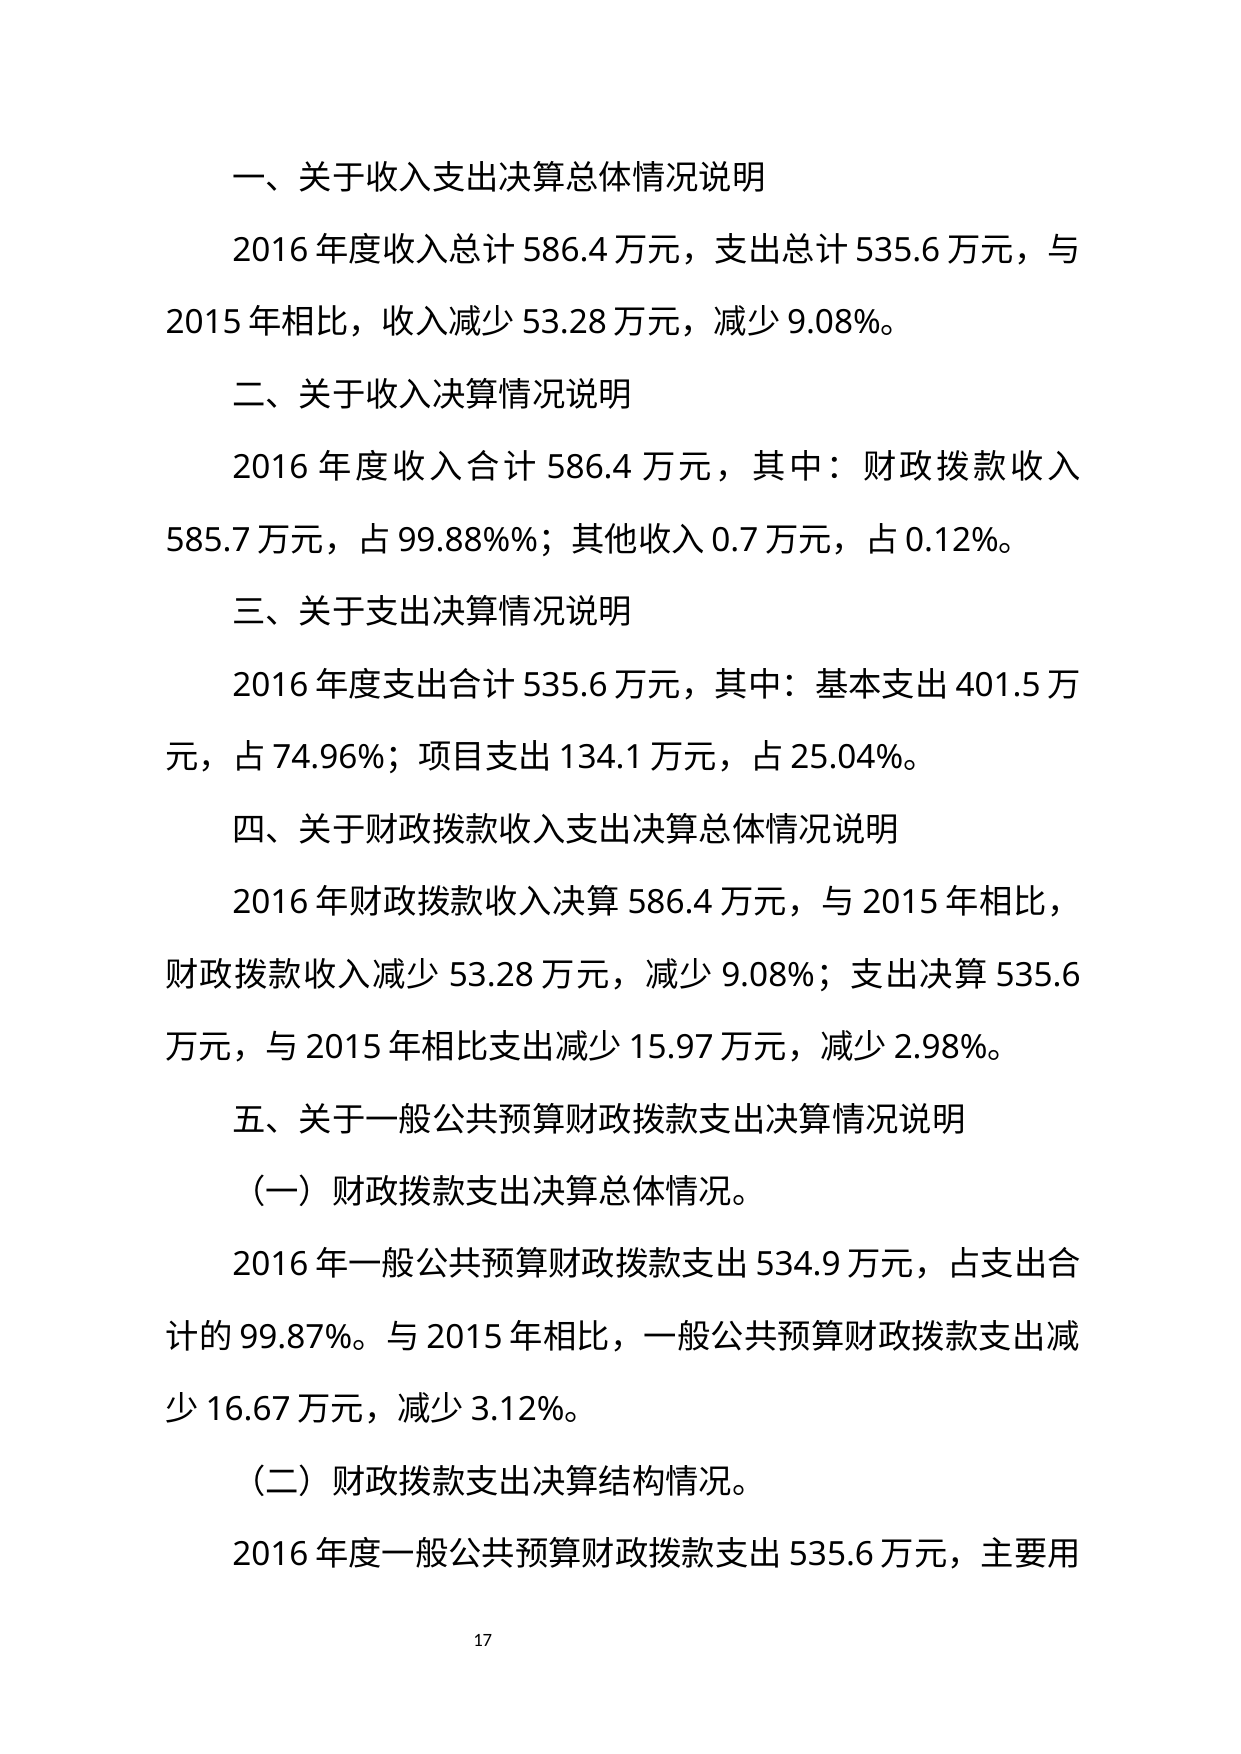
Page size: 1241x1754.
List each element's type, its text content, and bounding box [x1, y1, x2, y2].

text 2016年度支出合计535.6万元，其中：基本支出401.5万元，占74.96%；项目支出134.1万元，占25.04%。 [165, 658, 1081, 778]
list 关于收入决算情况说明 [165, 368, 1081, 416]
text 2016年一般公共预算财政拨款支出534.9万元，占支出合计的99.87%。与2015年相比，一般公共预算财政拨款支出减少16.67万元，减少3.12%。 [165, 1237, 1081, 1431]
list 关于收入支出决算总体情况说明 [165, 151, 1081, 199]
list 关于一般公共预算财政拨款支出决算情况说明 [165, 1093, 1081, 1141]
list 财政拨款支出决算结构情况。 [165, 1455, 1081, 1503]
text 2016年度收入总计586.4万元，支出总计535.6万元，与2015年相比，收入减少53.28万元，减少9.08%。 [165, 223, 1081, 344]
list 财政拨款支出决算总体情况。 [165, 1165, 1081, 1213]
text 2016年财政拨款收入决算586.4万元，与2015年相比，财政拨款收入减少53.28万元，减少9.08%；支出决算535.6万元，与2015年相比支出减少15.97万元，减少2.98%。 [165, 875, 1081, 1068]
list 关于支出决算情况说明 [165, 585, 1081, 633]
list 关于财政拨款收入支出决算总体情况说明 [165, 803, 1081, 851]
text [165, 1527, 1081, 1576]
text 2016年度收入合计586.4万元，其中：财政拨款收入585.7万元，占99.88%%；其他收入0.7万元，占0.12%。 [165, 440, 1081, 561]
